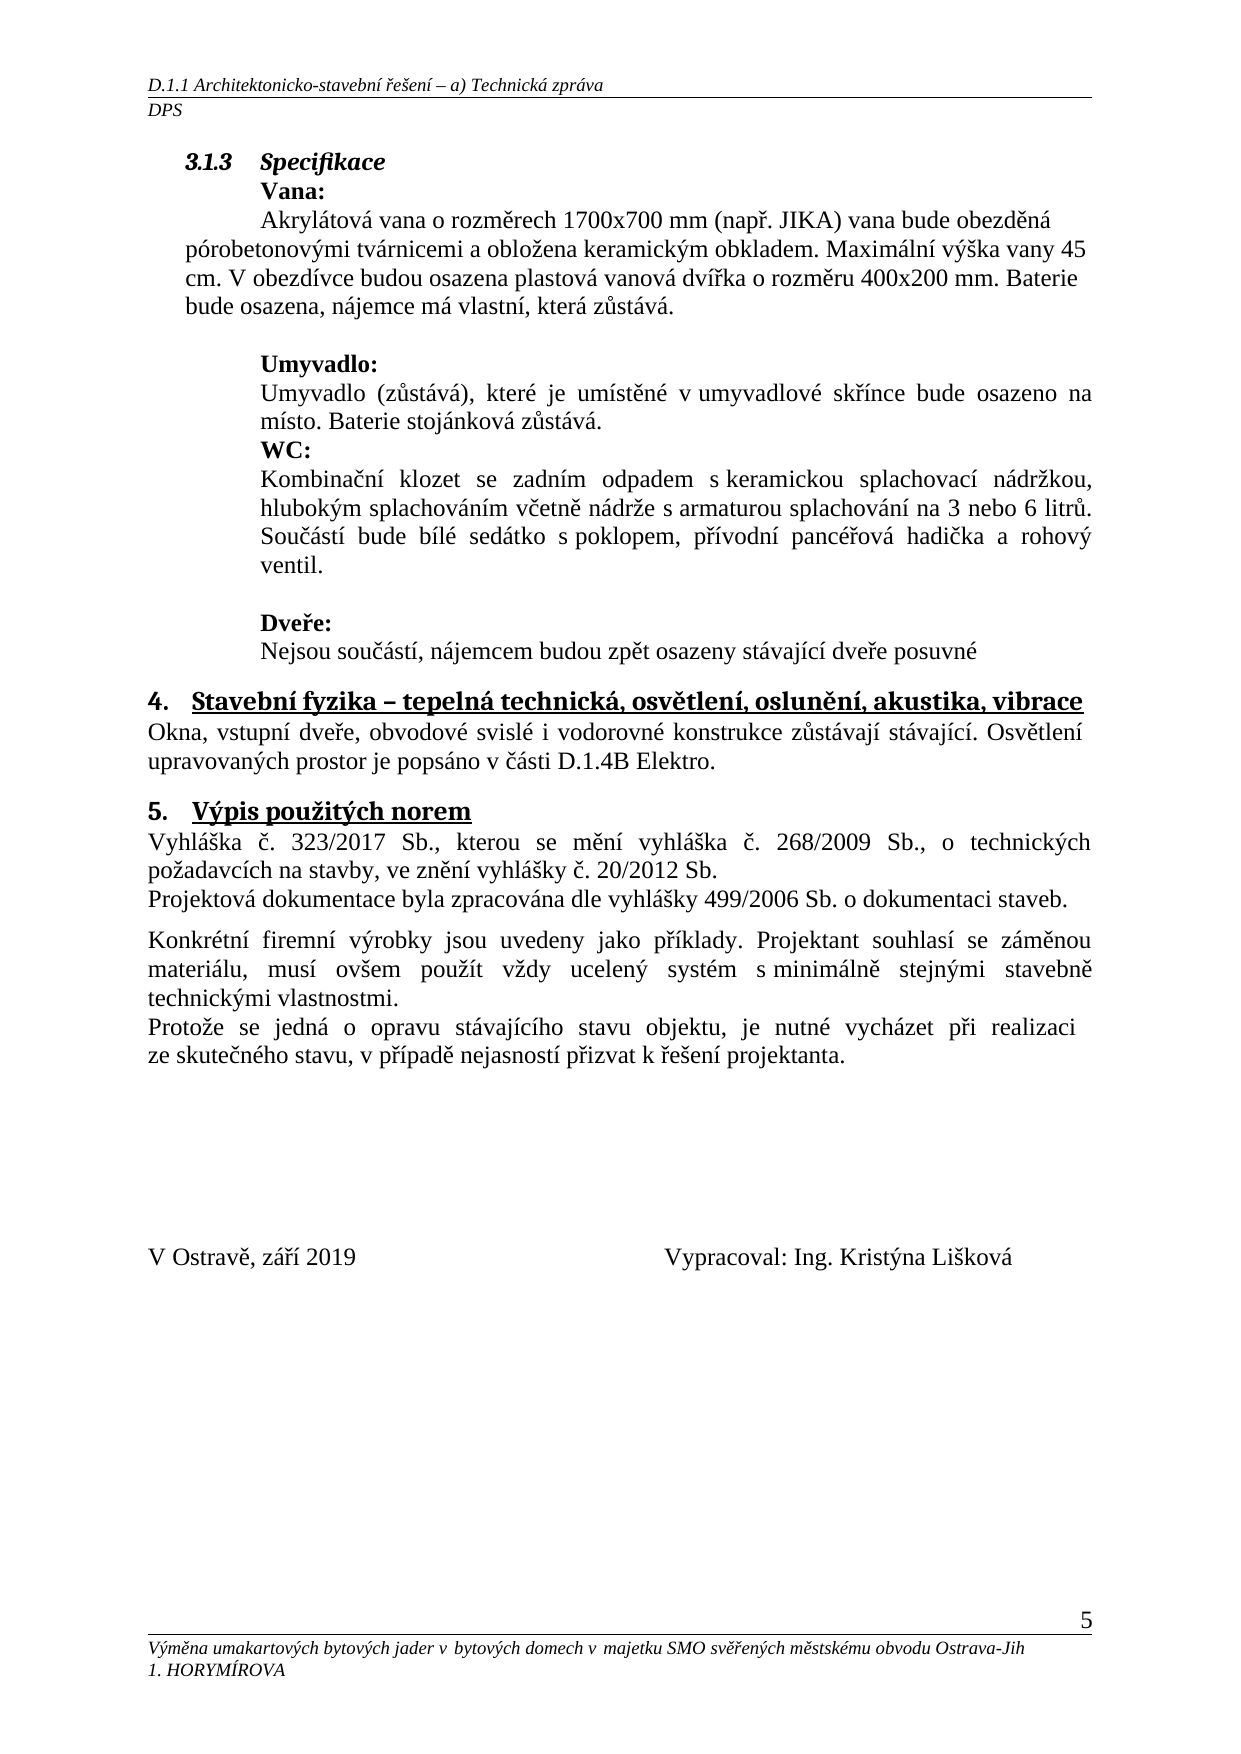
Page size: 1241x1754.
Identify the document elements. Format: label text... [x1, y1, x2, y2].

text Vana: [260, 176, 1092, 205]
text Nejsou součástí, nájemcem budou zpět osazeny stávající dveře posuvné [260, 636, 1092, 665]
text Okna, vstupní dveře, obvodové svislé i vodorovné konstrukce zůstávají stávající. Osvětlení upravovaných prostor je popsáno v části D.1.4B Elektro. [148, 717, 1092, 775]
text WC: [260, 435, 1092, 464]
text V Ostravě, září 2019 Vypracoval: Ing. Kristýna Lišková [148, 1242, 1092, 1270]
subtitle Výpis použitých norem [148, 796, 1092, 827]
text Kombinační klozet se zadním odpadem s keramickou splachovací nádržkou, hlubokým splachováním včetně nádrže s armaturou splachování na 3 nebo 6 litrů. Součástí bude bílé sedátko s poklopem, přívodní pancéřová hadička a rohový ventil. [260, 464, 1092, 579]
subtitle Stavební fyzika – tepelná technická, osvětlení, oslunění, akustika, vibrace [148, 686, 1092, 717]
text Konkrétní firemní výrobky jsou uvedeny jako příklady. Projektant souhlasí se záměnou materiálu, musí ovšem použít vždy ucelený systém s minimálně stejnými stavebně technickými vlastnostmi. [148, 925, 1092, 1012]
text Projektová dokumentace byla zpracována dle vyhlášky 499/2006 Sb. o dokumentaci staveb. [148, 884, 1092, 913]
text Vyhláška č. 323/2017 Sb., kterou se mění vyhláška č. 268/2009 Sb., o technických požadavcích na stavby, ve znění vyhlášky č. 20/2012 Sb. [148, 827, 1092, 884]
text Protože se jedná o opravu stávajícího stavu objektu, je nutné vycházet při realizaci ze skutečného stavu, v případě nejasností přizvat k řešení projektanta. [148, 1012, 1092, 1069]
list Akrylátová vana o rozměrech 1700x700 mm (např. JIKA) vana bude obezděná pórobetonovými tvárnicemi a obložena keramickým obkladem. Maximální výška vany 45 cm. V obezdívce budou osazena plastová vanová dvířka o rozměru 400x200 mm. Baterie bude osazena, nájemce má vlastní, která zůstává. [185, 205, 1092, 320]
text Dveře: [260, 608, 1092, 636]
text Umyvadlo (zůstává), které je umístěné v umyvadlové skřínce bude osazeno na místo. Baterie stojánková zůstává. [260, 378, 1092, 435]
text Umyvadlo: [260, 349, 1092, 378]
subtitle Specifikace [185, 148, 1092, 176]
